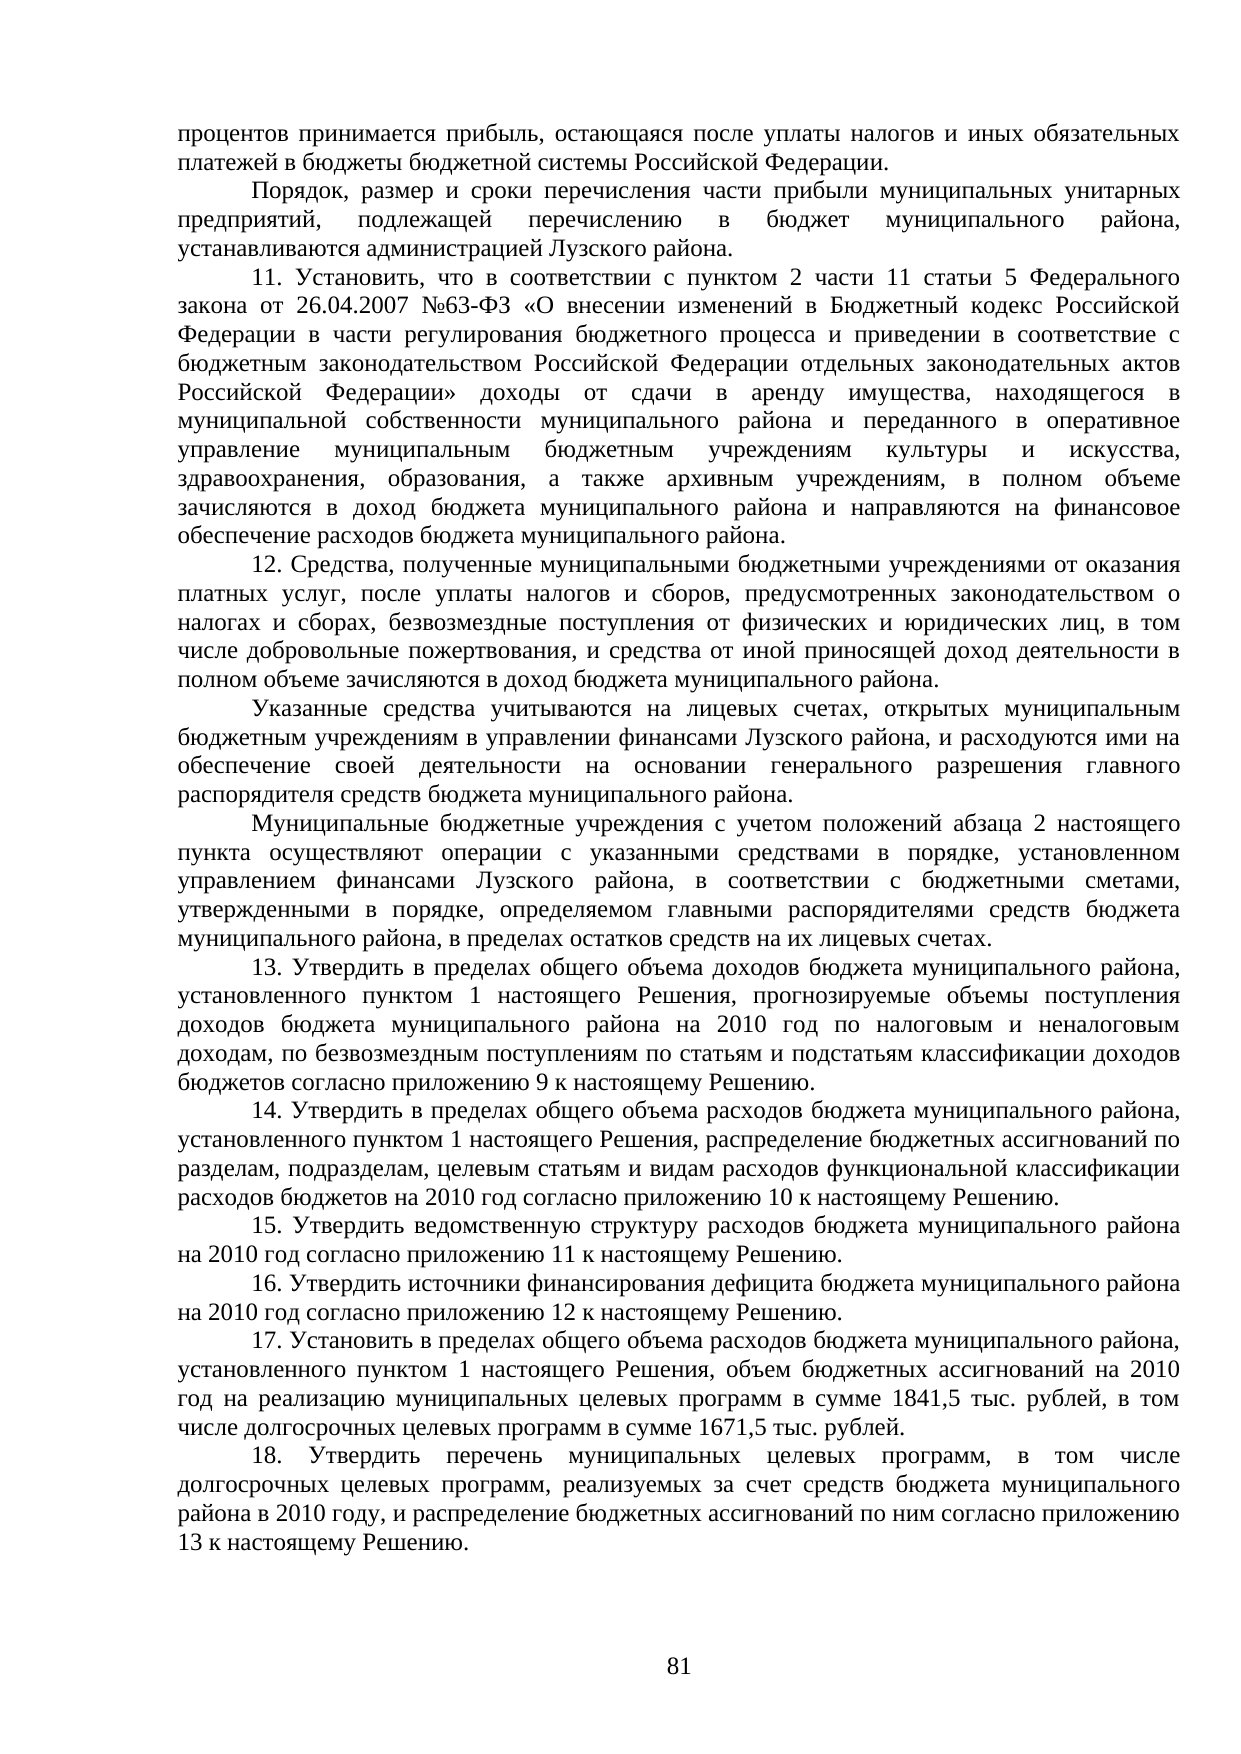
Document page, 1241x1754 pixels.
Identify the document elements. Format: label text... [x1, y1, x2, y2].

text 13. Утвердить в пределах общего объема доходов бюджета муниципального района, установленного пунктом 1 настоящего Решения, прогнозируемые объемы поступления доходов бюджета муниципального района на 2010 год по налоговым и неналоговым доходам, по безвозмездным поступлениям по статьям и подстатьям классификации доходов бюджетов согласно приложению 9 к настоящему Решению. [177, 952, 1181, 1096]
text 14. Утвердить в пределах общего объема расходов бюджета муниципального района, установленного пунктом 1 настоящего Решения, распределение бюджетных ассигнований по разделам, подразделам, целевым статьям и видам расходов функциональной классификации расходов бюджетов на 2010 год согласно приложению 10 к настоящему Решению. [177, 1096, 1181, 1211]
text 11. Установить, что в соответствии с пунктом 2 части 11 статьи 5 Федерального закона от 26.04.2007 №63-ФЗ «О внесении изменений в Бюджетный кодекс Российской Федерации в части регулирования бюджетного процесса и приведении в соответствие с бюджетным законодательством Российской Федерации отдельных законодательных актов Российской Федерации» доходы от сдачи в аренду имущества, находящегося в муниципальной собственности муниципального района и переданного в оперативное управление муниципальным бюджетным учреждениям культуры и искусства, здравоохранения, образования, а также архивным учреждениям, в полном объеме зачисляются в доход бюджета муниципального района и направляются на финансовое обеспечение расходов бюджета муниципального района. [177, 262, 1181, 549]
text Указанные средства учитываются на лицевых счетах, открытых муниципальным бюджетным учреждениям в управлении финансами Лузского района, и расходуются ими на обеспечение своей деятельности на основании генерального разрешения главного распорядителя средств бюджета муниципального района. [177, 693, 1181, 808]
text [177, 118, 1181, 176]
text 16. Утвердить источники финансирования дефицита бюджета муниципального района на 2010 год согласно приложению 12 к настоящему Решению. [177, 1268, 1181, 1326]
text Муниципальные бюджетные учреждения с учетом положений абзаца 2 настоящего пункта осуществляют операции с указанными средствами в порядке, установленном управлением финансами Лузского района, в соответствии с бюджетными сметами, утвержденными в порядке, определяемом главными распорядителями средств бюджета муниципального района, в пределах остатков средств на их лицевых счетах. [177, 808, 1181, 952]
text Порядок, размер и сроки перечисления части прибыли муниципальных унитарных предприятий, подлежащей перечислению в бюджет муниципального района, устанавливаются администрацией Лузского района. [177, 176, 1181, 262]
text 18. Утвердить перечень муниципальных целевых программ, в том числе долгосрочных целевых программ, реализуемых за счет средств бюджета муниципального района в 2010 году, и распределение бюджетных ассигнований по ним согласно приложению 13 к настоящему Решению. [177, 1441, 1181, 1556]
text 17. Установить в пределах общего объема расходов бюджета муниципального района, установленного пунктом 1 настоящего Решения, объем бюджетных ассигнований на 2010 год на реализацию муниципальных целевых программ в сумме 1841,5 тыс. рублей, в том числе долгосрочных целевых программ в сумме 1671,5 тыс. рублей. [177, 1326, 1181, 1441]
text 12. Средства, полученные муниципальными бюджетными учреждениями от оказания платных услуг, после уплаты налогов и сборов, предусмотренных законодательством о налогах и сборах, безвозмездные поступления от физических и юридических лиц, в том числе добровольные пожертвования, и средства от иной приносящей доход деятельности в полном объеме зачисляются в доход бюджета муниципального района. [177, 549, 1181, 693]
text 15. Утвердить ведомственную структуру расходов бюджета муниципального района на 2010 год согласно приложению 11 к настоящему Решению. [177, 1211, 1181, 1268]
